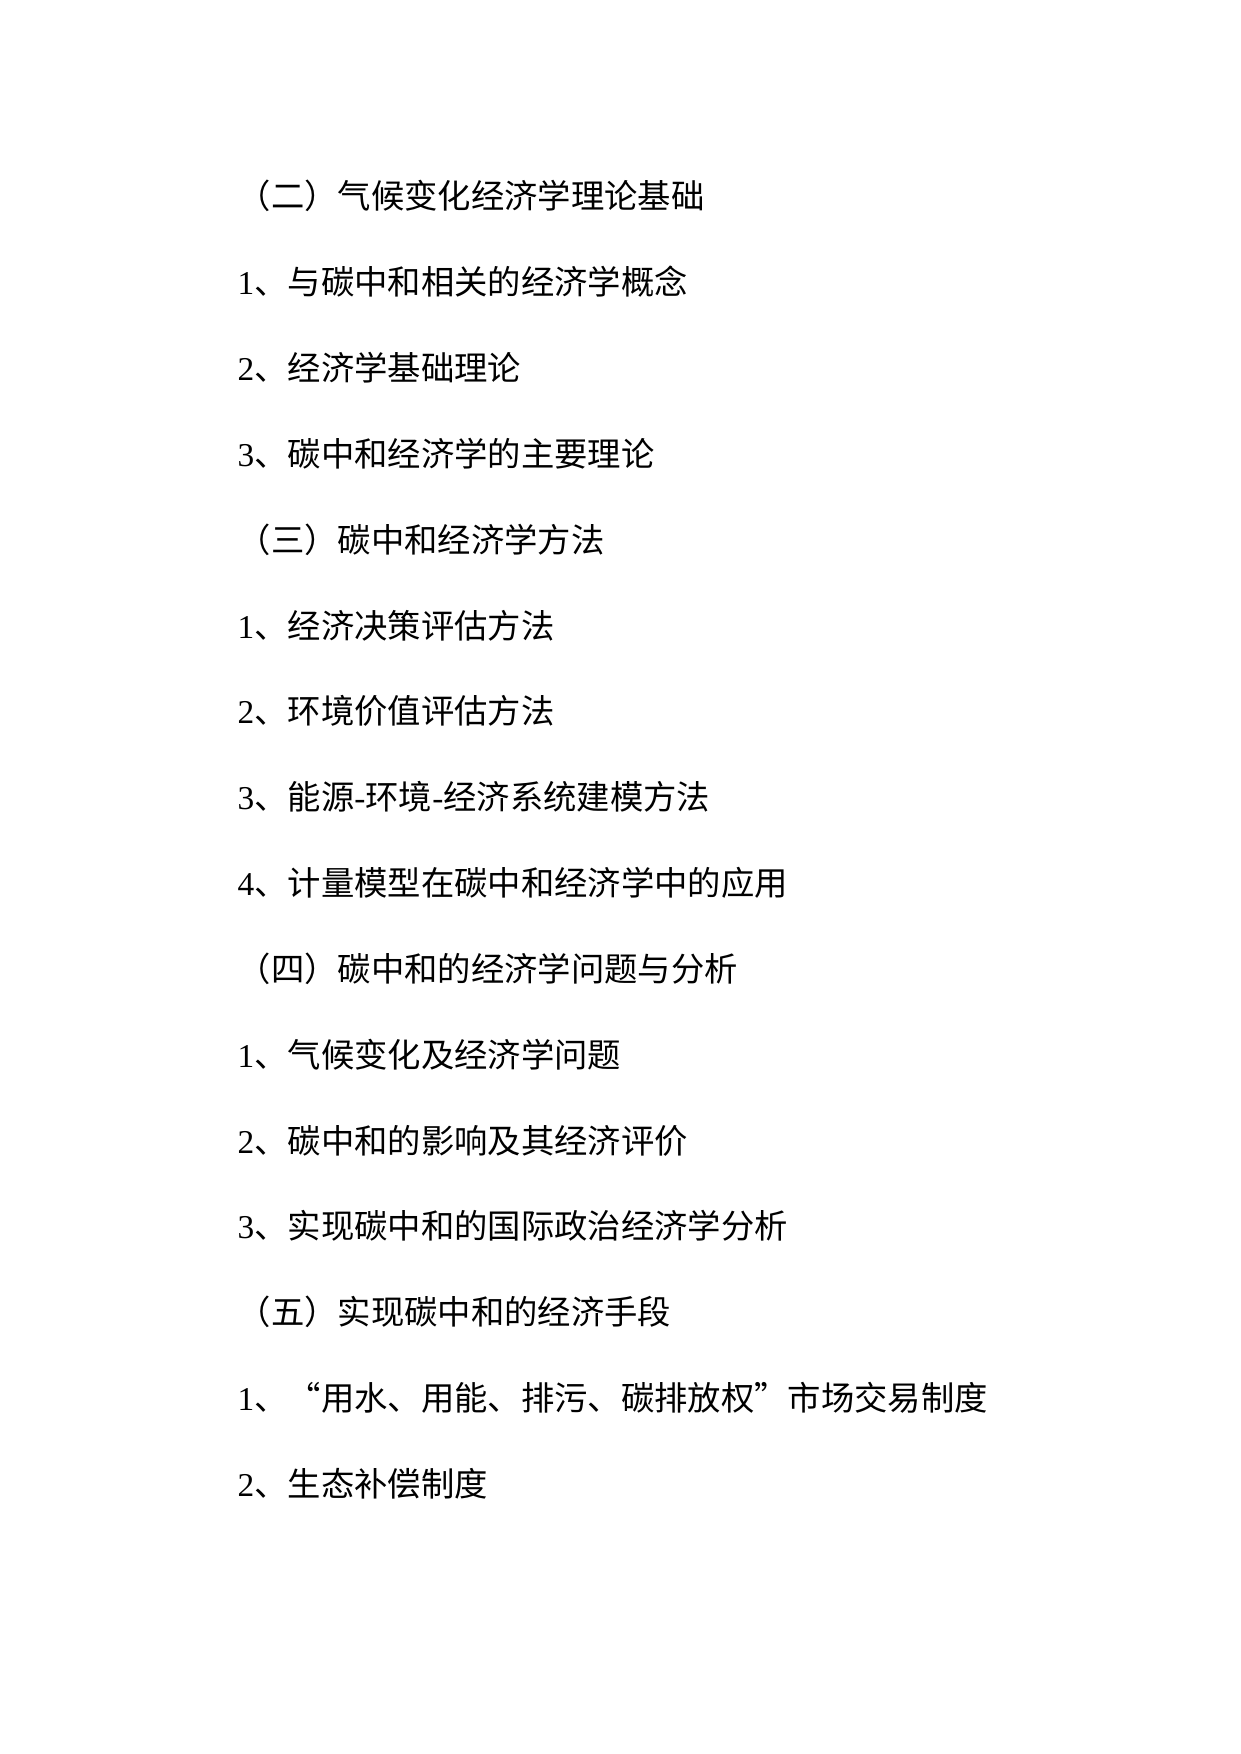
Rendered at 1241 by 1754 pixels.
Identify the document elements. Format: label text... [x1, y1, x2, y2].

text （二）气候变化经济学理论基础 [187, 162, 1053, 227]
text （五）实现碳中和的经济手段 [187, 1278, 1053, 1343]
text 2、生态补偿制度 [187, 1449, 1053, 1514]
text 4、计量模型在碳中和经济学中的应用 [187, 849, 1053, 914]
text 3、实现碳中和的国际政治经济学分析 [187, 1192, 1053, 1257]
text 1、气候变化及经济学问题 [187, 1020, 1053, 1085]
text 3、能源-环境-经济系统建模方法 [187, 763, 1053, 828]
text 2、环境价值评估方法 [187, 677, 1053, 742]
text （四）碳中和的经济学问题与分析 [187, 934, 1053, 999]
text 3、碳中和经济学的主要理论 [187, 419, 1053, 484]
text 2、碳中和的影响及其经济评价 [187, 1106, 1053, 1171]
text （三）碳中和经济学方法 [187, 505, 1053, 570]
text 1、经济决策评估方法 [187, 591, 1053, 656]
text 1、“用水、用能、排污、碳排放权”市场交易制度 [187, 1364, 1053, 1429]
text 2、经济学基础理论 [187, 334, 1053, 399]
text 1、与碳中和相关的经济学概念 [187, 248, 1053, 313]
